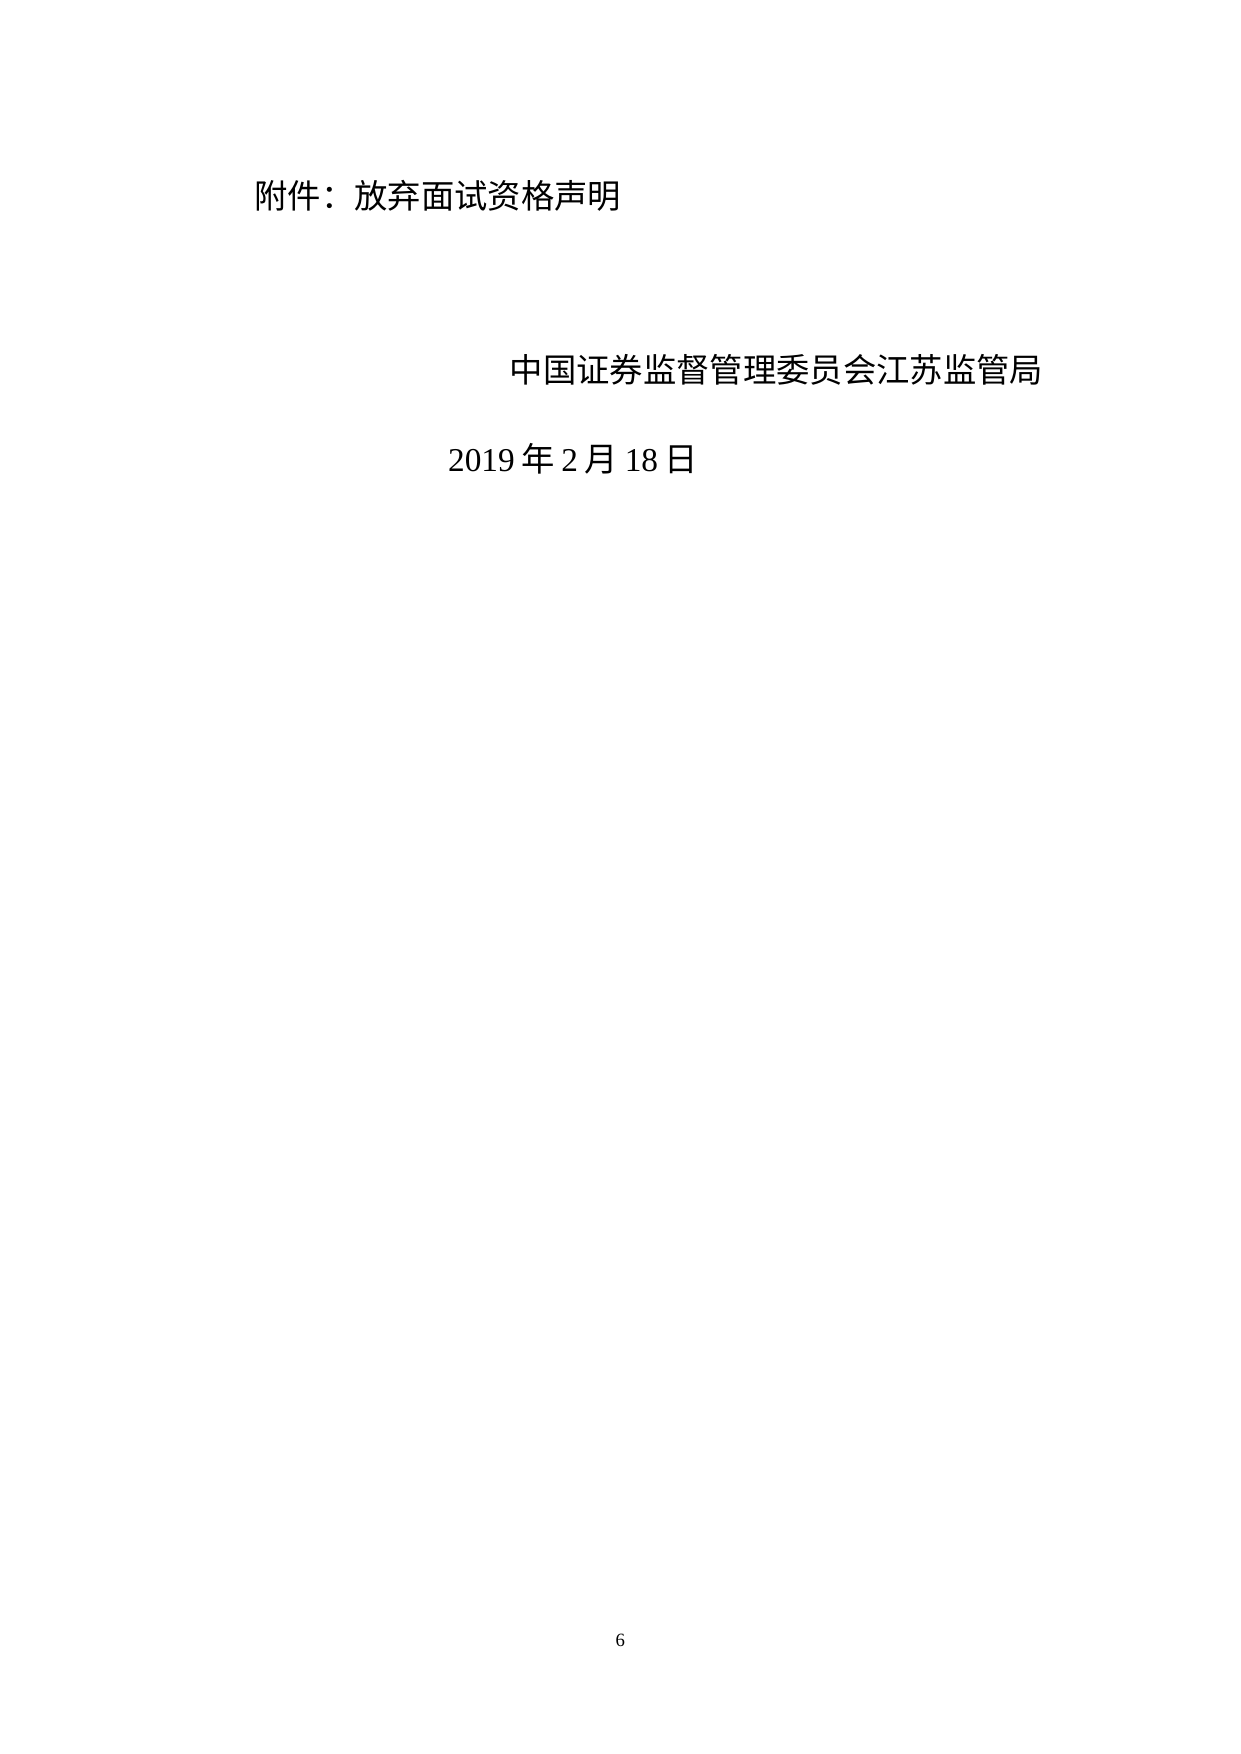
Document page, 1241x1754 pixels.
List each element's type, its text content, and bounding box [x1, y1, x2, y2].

text 2019年2月18日 [187, 424, 919, 489]
text 中国证券监督管理委员会江苏监管局 [187, 335, 1043, 400]
text 附件：放弃面试资格声明 [187, 162, 1053, 227]
